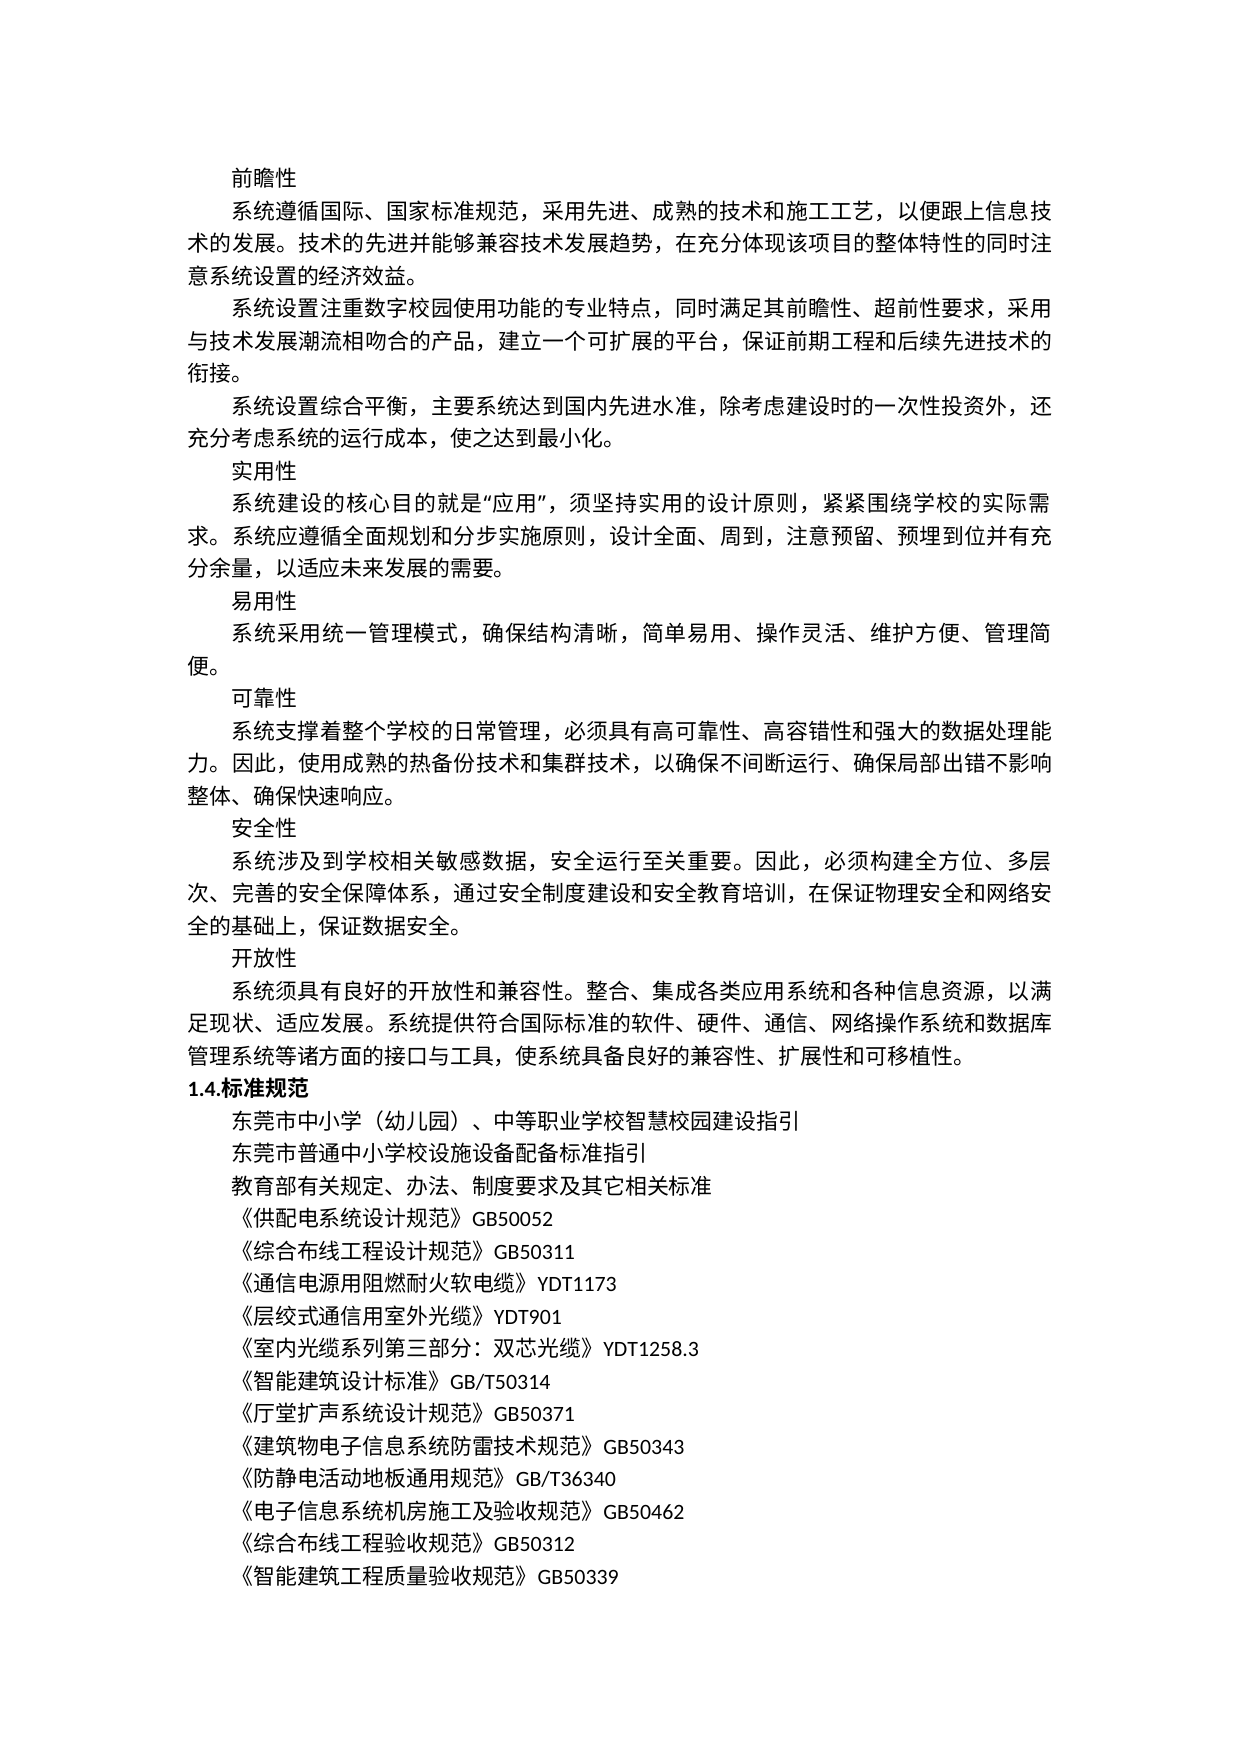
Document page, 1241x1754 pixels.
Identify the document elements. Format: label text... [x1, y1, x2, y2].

text 系统采用统一管理模式，确保结构清晰，简单易用、操作灵活、维护方便、管理简便。 [187, 617, 1053, 682]
text 《通信电源用阻燃耐火软电缆》YDT1173 [187, 1267, 1053, 1299]
text 系统遵循国际、国家标准规范，采用先进、成熟的技术和施工工艺，以便跟上信息技术的发展。技术的先进并能够兼容技术发展趋势，在充分体现该项目的整体特性的同时注意系统设置的经济效益。 [187, 194, 1053, 292]
text 易用性 [187, 584, 1053, 617]
text 《电子信息系统机房施工及验收规范》GB50462 [187, 1494, 1053, 1527]
text 《供配电系统设计规范》GB50052 [187, 1202, 1053, 1234]
text 1.4.标准规范 [187, 1072, 1053, 1104]
text 《综合布线工程设计规范》GB50311 [187, 1234, 1053, 1267]
text 可靠性 [187, 682, 1053, 714]
text 实用性 [187, 454, 1053, 487]
text 《层绞式通信用室外光缆》YDT901 [187, 1299, 1053, 1332]
text 系统设置综合平衡，主要系统达到国内先进水准，除考虑建设时的一次性投资外，还充分考虑系统的运行成本，使之达到最小化。 [187, 389, 1053, 454]
text 系统支撑着整个学校的日常管理，必须具有高可靠性、高容错性和强大的数据处理能力。因此，使用成熟的热备份技术和集群技术，以确保不间断运行、确保局部出错不影响整体、确保快速响应。 [187, 714, 1053, 812]
text 开放性 [187, 942, 1053, 974]
text 《厅堂扩声系统设计规范》GB50371 [187, 1397, 1053, 1429]
text 教育部有关规定、办法、制度要求及其它相关标准 [187, 1169, 1053, 1202]
text 《防静电活动地板通用规范》GB/T36340 [187, 1462, 1053, 1494]
text 《室内光缆系列第三部分：双芯光缆》YDT1258.3 [187, 1332, 1053, 1364]
text 东莞市中小学（幼儿园）、中等职业学校智慧校园建设指引 [187, 1104, 1053, 1137]
text 《综合布线工程验收规范》GB50312 [187, 1527, 1053, 1559]
text 系统涉及到学校相关敏感数据，安全运行至关重要。因此，必须构建全方位、多层次、完善的安全保障体系，通过安全制度建设和安全教育培训，在保证物理安全和网络安全的基础上，保证数据安全。 [187, 844, 1053, 942]
text 东莞市普通中小学校设施设备配备标准指引 [187, 1137, 1053, 1169]
text 《智能建筑设计标准》GB/T50314 [187, 1364, 1053, 1397]
text 系统建设的核心目的就是“应用”，须坚持实用的设计原则，紧紧围绕学校的实际需求。系统应遵循全面规划和分步实施原则，设计全面、周到，注意预留、预埋到位并有充分余量，以适应未来发展的需要。 [187, 487, 1053, 584]
text 系统须具有良好的开放性和兼容性。整合、集成各类应用系统和各种信息资源，以满足现状、适应发展。系统提供符合国际标准的软件、硬件、通信、网络操作系统和数据库管理系统等诸方面的接口与工具，使系统具备良好的兼容性、扩展性和可移植性。 [187, 974, 1053, 1072]
text 安全性 [187, 812, 1053, 844]
text 《建筑物电子信息系统防雷技术规范》GB50343 [187, 1429, 1053, 1462]
text 《智能建筑工程质量验收规范》GB50339 [187, 1559, 1053, 1592]
text 系统设置注重数字校园使用功能的专业特点，同时满足其前瞻性、超前性要求，采用与技术发展潮流相吻合的产品，建立一个可扩展的平台，保证前期工程和后续先进技术的衔接。 [187, 292, 1053, 389]
text 前瞻性 [187, 162, 1053, 194]
